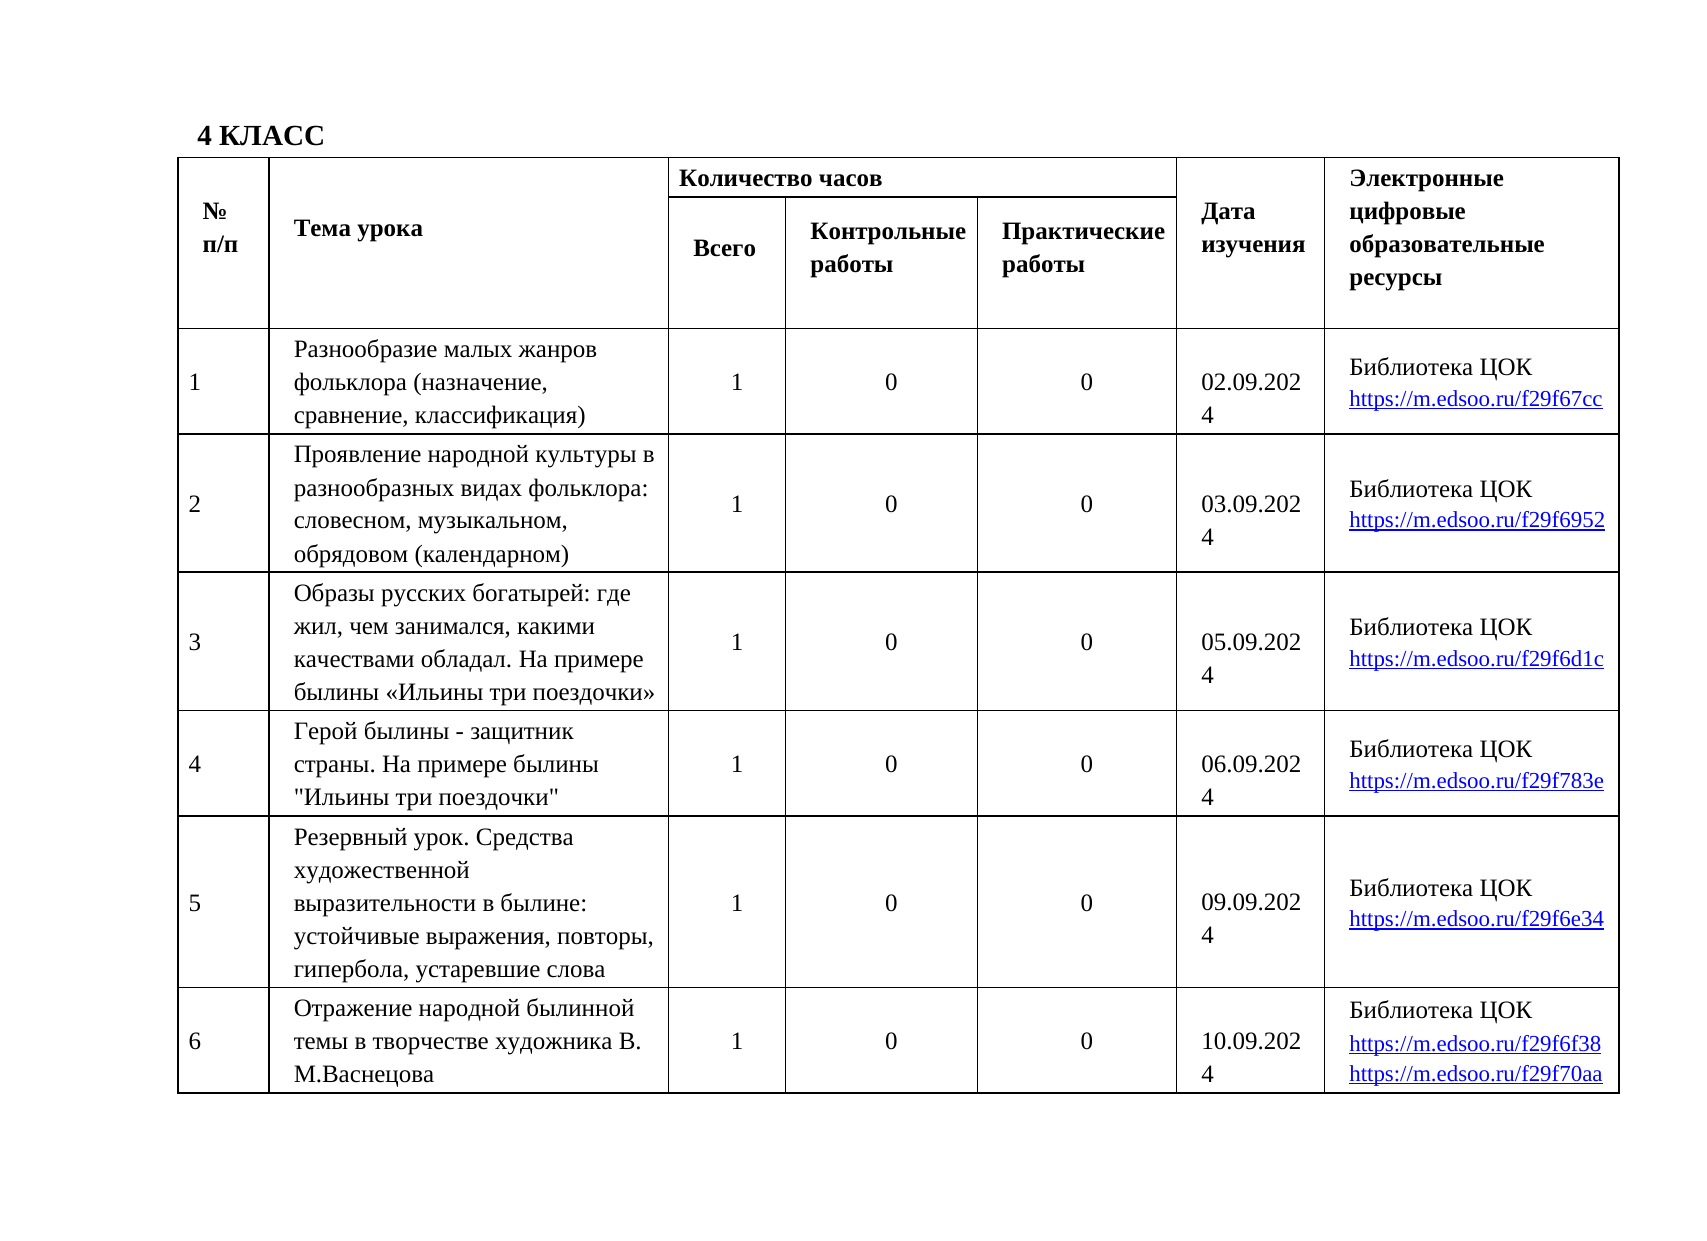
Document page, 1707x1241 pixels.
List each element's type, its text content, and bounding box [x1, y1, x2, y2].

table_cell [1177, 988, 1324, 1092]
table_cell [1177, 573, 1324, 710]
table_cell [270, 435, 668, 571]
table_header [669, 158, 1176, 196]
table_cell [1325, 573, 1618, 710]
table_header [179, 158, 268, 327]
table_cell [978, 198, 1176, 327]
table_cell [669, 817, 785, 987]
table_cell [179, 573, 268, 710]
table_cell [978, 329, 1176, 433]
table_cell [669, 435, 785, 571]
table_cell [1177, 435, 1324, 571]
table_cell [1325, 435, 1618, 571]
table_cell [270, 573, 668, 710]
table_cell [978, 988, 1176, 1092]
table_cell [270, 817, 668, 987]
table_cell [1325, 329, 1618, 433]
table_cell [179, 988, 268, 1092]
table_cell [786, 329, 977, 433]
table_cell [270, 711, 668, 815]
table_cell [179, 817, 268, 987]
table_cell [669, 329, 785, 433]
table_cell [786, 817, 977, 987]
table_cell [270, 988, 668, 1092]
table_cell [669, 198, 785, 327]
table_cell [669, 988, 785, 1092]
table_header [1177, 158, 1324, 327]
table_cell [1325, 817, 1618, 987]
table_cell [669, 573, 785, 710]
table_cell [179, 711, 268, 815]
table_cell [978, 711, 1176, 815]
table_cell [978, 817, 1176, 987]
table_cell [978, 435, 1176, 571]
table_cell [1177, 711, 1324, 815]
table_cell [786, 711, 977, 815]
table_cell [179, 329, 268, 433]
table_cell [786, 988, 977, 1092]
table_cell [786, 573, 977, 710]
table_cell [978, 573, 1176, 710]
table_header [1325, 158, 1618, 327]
text 4 КЛАСС [190, 118, 1618, 152]
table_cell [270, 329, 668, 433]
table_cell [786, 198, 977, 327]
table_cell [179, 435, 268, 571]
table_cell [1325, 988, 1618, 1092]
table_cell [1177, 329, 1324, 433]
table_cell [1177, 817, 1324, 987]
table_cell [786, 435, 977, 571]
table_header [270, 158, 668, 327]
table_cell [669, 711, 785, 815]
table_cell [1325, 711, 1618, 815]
